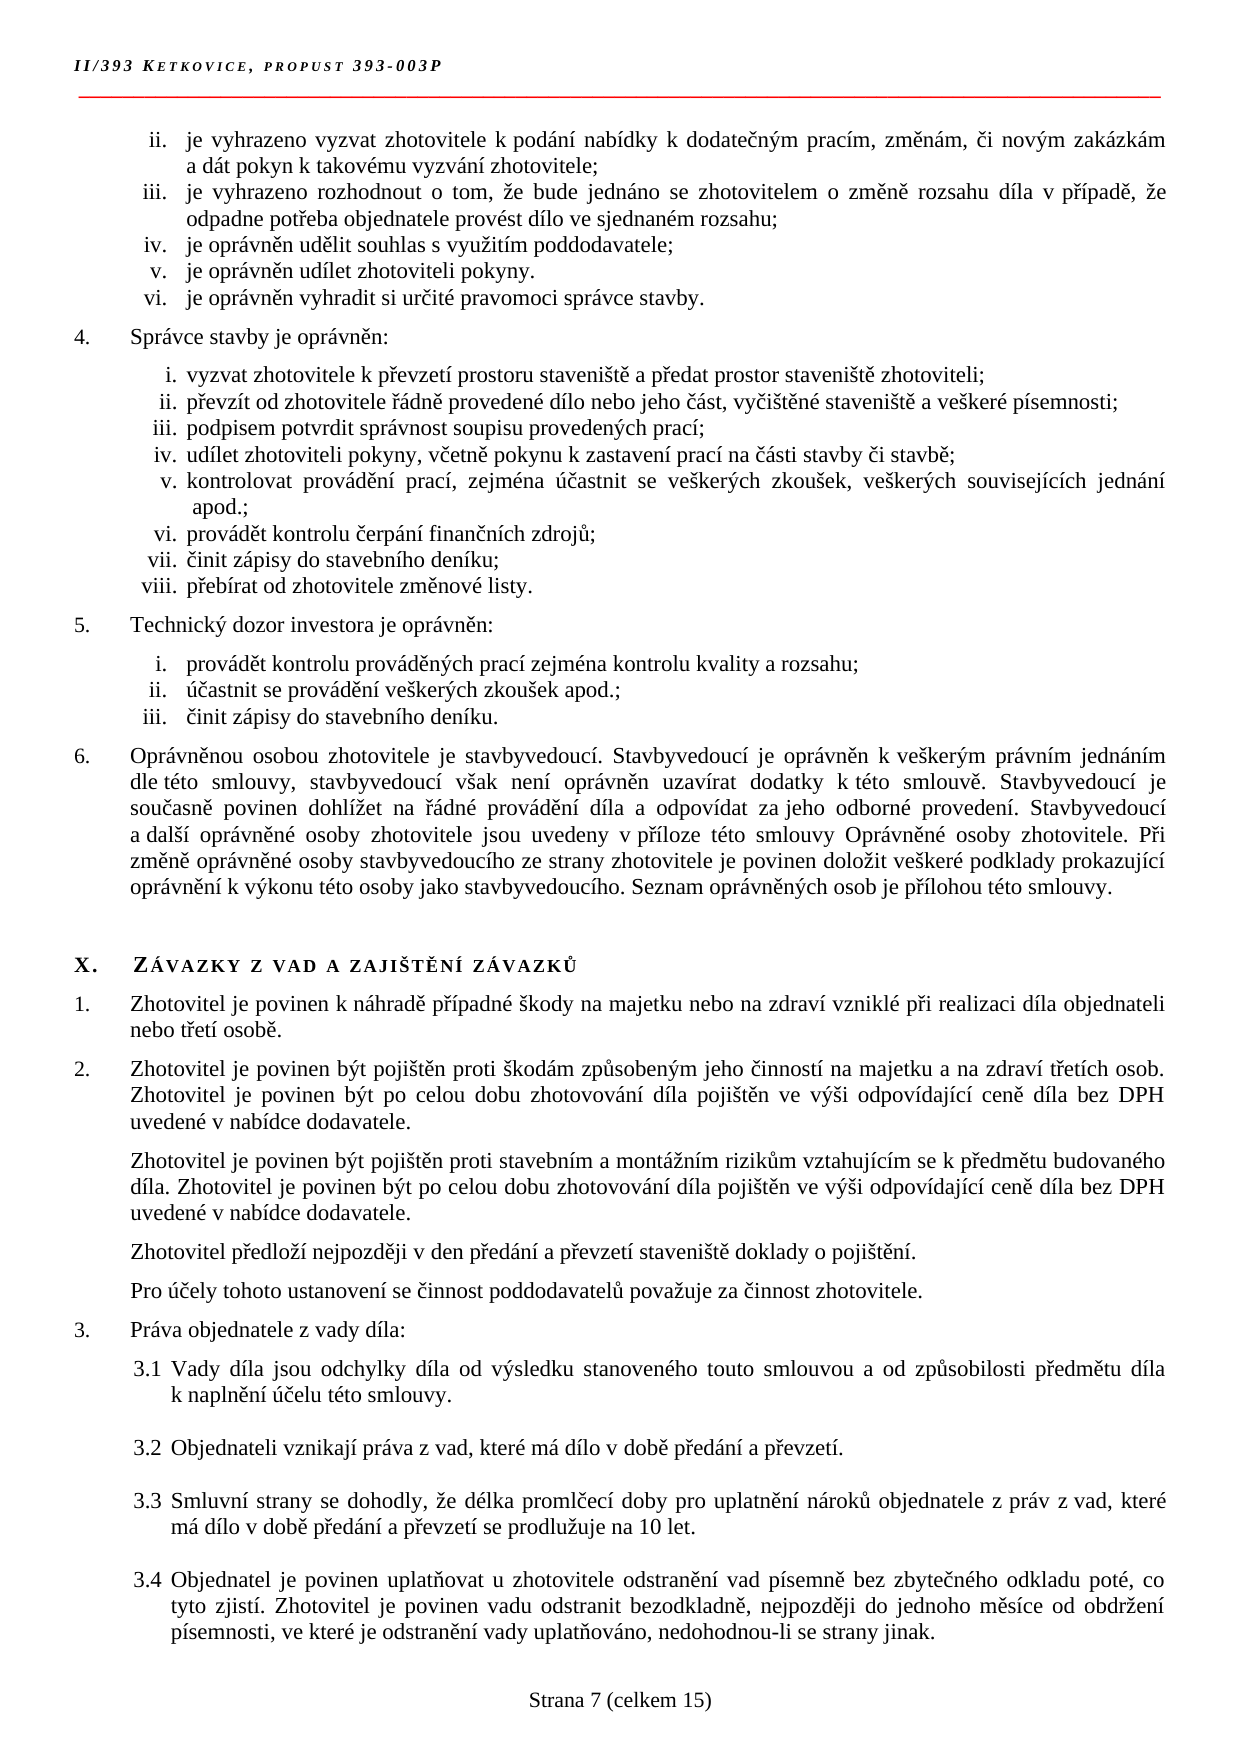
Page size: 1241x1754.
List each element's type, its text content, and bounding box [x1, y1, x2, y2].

list Zhotovitel je povinen být pojištěn proti škodám způsobeným jeho činností na majetku a na zdraví třetích osob. Zhotovitel je povinen být po celou dobu zhotovování díla pojištěn ve výši odpovídající ceně díla bez DPH uvedené v nabídce dodavatele. [74, 1055, 1166, 1134]
list vyzvat zhotovitele k převzetí prostoru staveniště a předat prostor staveniště zhotoviteli; [177, 362, 1166, 388]
list je vyhrazeno rozhodnout o tom, že bude jednáno se zhotovitelem o změně rozsahu díla v případě, že odpadne potřeba objednatele provést dílo ve sjednaném rozsahu; [167, 178, 1166, 231]
list podpisem potvrdit správnost soupisu provedených prací; [177, 414, 1166, 441]
list Správce stavby je oprávněn: [74, 323, 1166, 349]
list činit zápisy do stavebního deníku; [177, 546, 1166, 572]
list účastnit se provádění veškerých zkoušek apod.; [167, 676, 1166, 703]
list převzít od zhotovitele řádně provedené dílo nebo jeho část, vyčištěné staveniště a veškeré písemnosti; [177, 388, 1166, 414]
text Pro účely tohoto ustanovení se činnost poddodavatelů považuje za činnost zhotovitele. [130, 1277, 1166, 1303]
list je oprávněn vyhradit si určité pravomoci správce stavby. [167, 284, 1166, 310]
list Oprávněnou osobou zhotovitele je stavbyvedoucí. Stavbyvedoucí je oprávněn k veškerým právním jednáním dle této smlouvy, stavbyvedoucí však není oprávněn uzavírat dodatky k této smlouvě. Stavbyvedoucí je současně povinen dohlížet na řádné provádění díla a odpovídat za jeho odborné provedení. Stavbyvedoucí a další oprávněné osoby zhotovitele jsou uvedeny v příloze této smlouvy Oprávněné osoby zhotovitele. Při změně oprávněné osoby stavbyvedoucího ze strany zhotovitele je povinen doložit veškeré podklady prokazující oprávnění k výkonu této osoby jako stavbyvedoucího. Seznam oprávněných osob je přílohou této smlouvy. [74, 742, 1166, 900]
list provádět kontrolu prováděných prací zejména kontrolu kvality a rozsahu; [167, 650, 1166, 676]
text Zhotovitel předloží nejpozději v den předání a převzetí staveniště doklady o pojištění. [130, 1238, 1166, 1265]
list udílet zhotoviteli pokyny, včetně pokynu k zastavení prací na části stavby či stavbě; [177, 441, 1166, 467]
list kontrolovat provádění prací, zejména účastnit se veškerých zkoušek, veškerých souvisejících jednání apod.; [177, 467, 1166, 520]
list je oprávněn udílet zhotoviteli pokyny. [167, 257, 1166, 284]
list Smluvní strany se dohodly, že délka promlčecí doby pro uplatnění nároků objednatele z práv z vad, které má dílo v době předání a převzetí se prodlužuje na 10 let. [133, 1487, 1166, 1539]
list Objednateli vznikají práva z vad, které má dílo v době předání a převzetí. [133, 1434, 1166, 1460]
list provádět kontrolu čerpání finančních zdrojů; [177, 520, 1166, 546]
text Zhotovitel je povinen být pojištěn proti stavebním a montážním rizikům vztahujícím se k předmětu budovaného díla. Zhotovitel je povinen být po celou dobu zhotovování díla pojištěn ve výši odpovídající ceně díla bez DPH uvedené v nabídce dodavatele. [130, 1147, 1166, 1226]
list Vady díla jsou odchylky díla od výsledku stanoveného touto smlouvou a od způsobilosti předmětu díla k naplnění účelu této smlouvy. [133, 1355, 1166, 1408]
list Práva objednatele z vady díla: [74, 1316, 1166, 1342]
list přebírat od zhotovitele změnové listy. [177, 572, 1166, 599]
list Závazky z vad a zajištění závazků [74, 951, 1166, 977]
list Technický dozor investora je oprávněn: [74, 611, 1166, 638]
list je vyhrazeno vyzvat zhotovitele k podání nabídky k dodatečným pracím, změnám, či novým zakázkám a dát pokyn k takovému vyzvání zhotovitele; [167, 126, 1166, 178]
list Zhotovitel je povinen k náhradě případné škody na majetku nebo na zdraví vzniklé při realizaci díla objednateli nebo třetí osobě. [74, 990, 1166, 1043]
list Objednatel je povinen uplatňovat u zhotovitele odstranění vad písemně bez zbytečného odkladu poté, co tyto zjistí. Zhotovitel je povinen vadu odstranit bezodkladně, nejpozději do jednoho měsíce od obdržení písemnosti, ve které je odstranění vady uplatňováno, nedohodnou-li se strany jinak. [133, 1566, 1166, 1645]
list činit zápisy do stavebního deníku. [167, 703, 1166, 729]
list je oprávněn udělit souhlas s využitím poddodavatele; [167, 231, 1166, 257]
